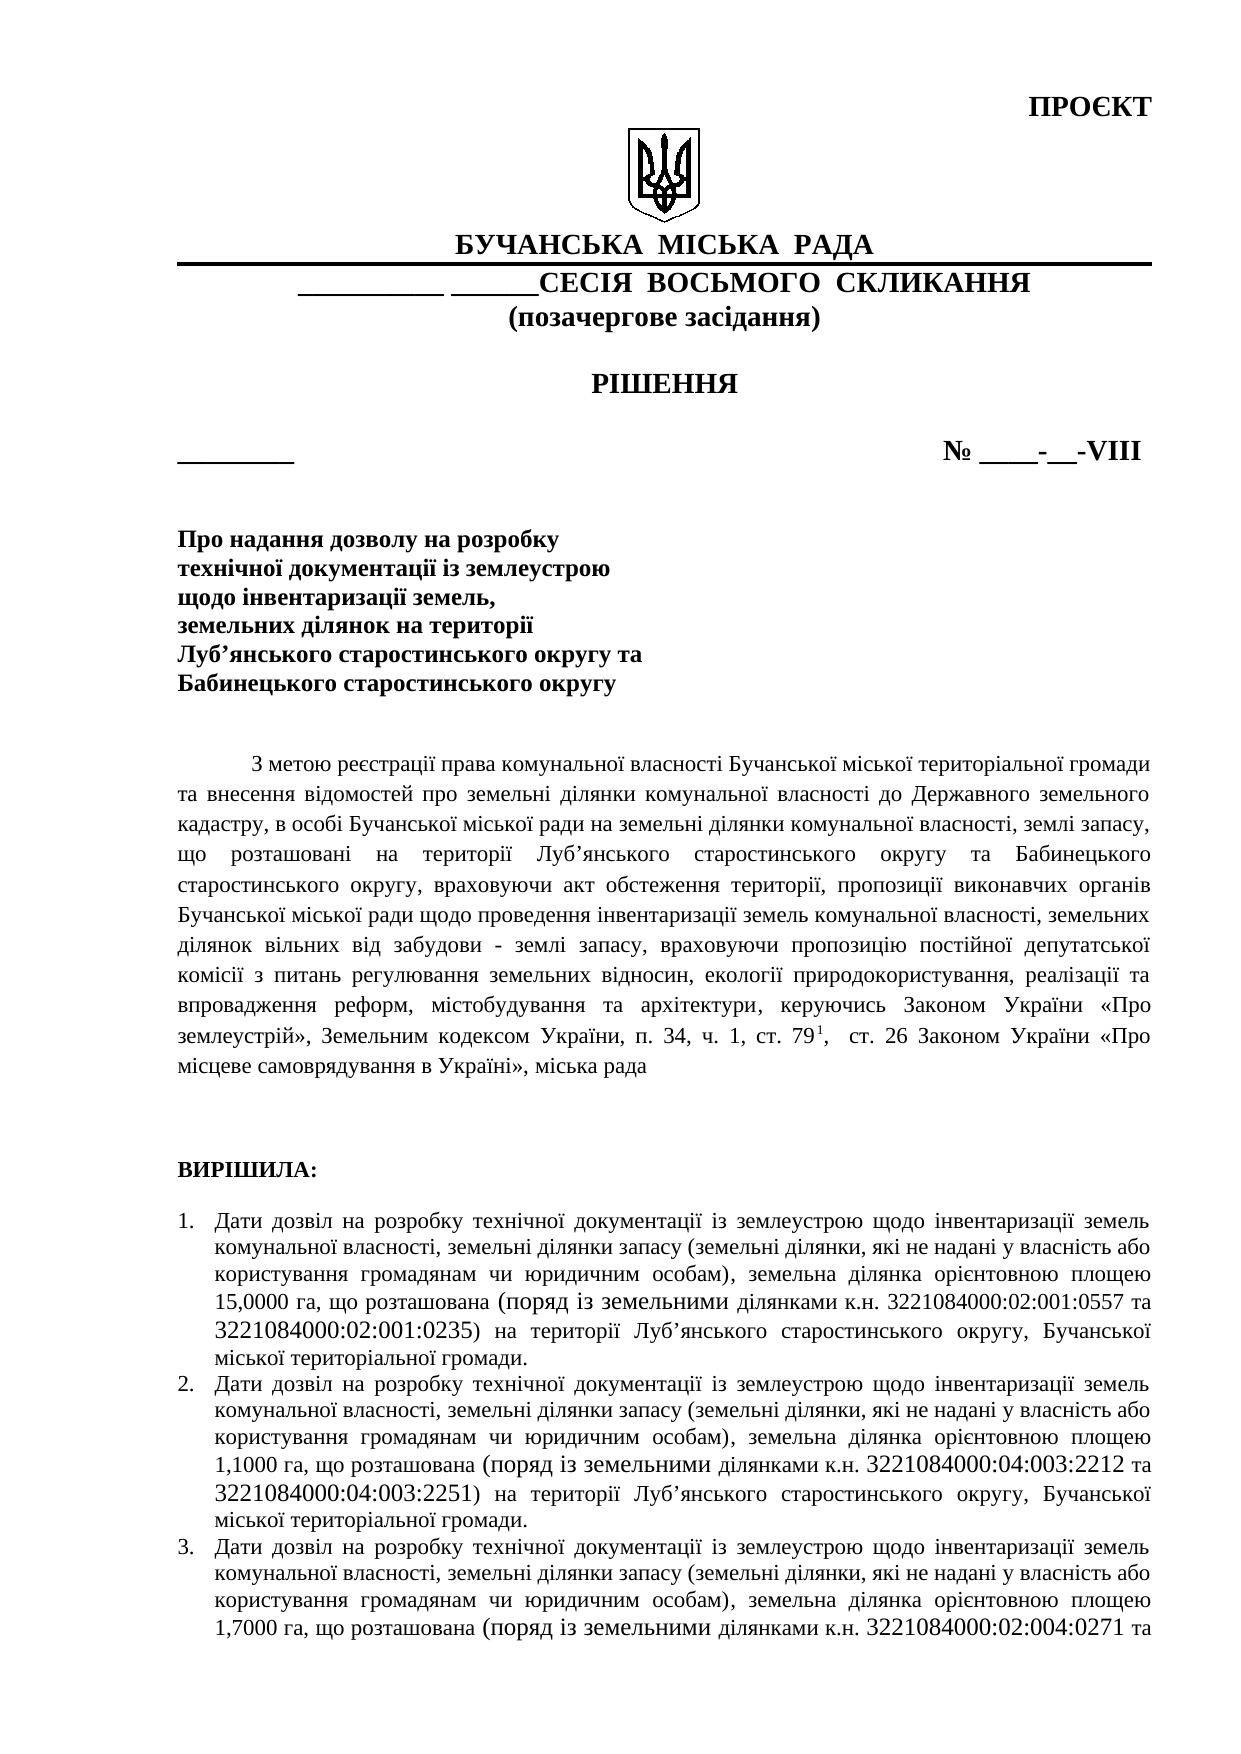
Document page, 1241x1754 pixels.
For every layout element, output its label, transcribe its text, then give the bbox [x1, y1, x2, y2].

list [177, 1533, 1152, 1641]
text (позачергове засідання) [177, 299, 1152, 333]
text Про надання дозволу на розробку [177, 524, 1152, 553]
text БУЧАНСЬКА МІСЬКА РАДА [177, 227, 1152, 262]
text ВИРІШИЛА: [177, 1156, 1152, 1182]
text Луб’янського старостинського округу та [177, 639, 1152, 668]
text ПРОЄКТ [177, 89, 1152, 122]
text РІШЕННЯ [177, 366, 1152, 400]
text Бабинецького старостинського округу [177, 668, 1152, 697]
text щодо інвентаризації земель, [177, 582, 1152, 611]
text земельних ділянок на території [177, 611, 1152, 639]
text З метою реєстрації права комунальної власності Бучанської міської територіальної громади та внесення відомостей про земельні ділянки комунальної власності до Державного земельного кадастру, в особі Бучанської міської ради на земельні ділянки комунальної власності, землі запасу, що розташовані на території Луб’янського старостинського округу та Бабинецького старостинського округу, враховуючи акт обстеження території, пропозиції виконавчих органів Бучанської міської ради щодо проведення інвентаризації земель комунальної власності, земельних ділянок вільних від забудови - землі запасу, враховуючи пропозицію постійної депутатської комісії з питань регулювання земельних відносин, екології природокористування, реалізації та впровадження реформ, містобудування та архітектури, керуючись Законом України «Про землеустрій», Земельним кодексом України, п. 34, ч. 1, ст. 791, ст. 26 Законом України «Про місцеве самоврядування в Україні», міська рада [177, 750, 1152, 1078]
text технічної документації із землеустрою [177, 553, 1152, 582]
text ________ № ____-__-VІІІ [177, 433, 1152, 467]
list Дати дозвіл на розробку технічної документації із землеустрою щодо інвентаризації земель комунальної власності, земельні ділянки запасу (земельні ділянки, які не надані у власність або користування громадянам чи юридичним особам), земельна ділянка орієнтовною площею 1,1000 га, що розташована (поряд із земельними ділянками к.н. 3221084000:04:003:2212 та 3221084000:04:003:2251) на території Луб’янського старостинського округу, Бучанської міської територіальної громади. [177, 1370, 1152, 1533]
list Дати дозвіл на розробку технічної документації із землеустрою щодо інвентаризації земель комунальної власності, земельні ділянки запасу (земельні ділянки, які не надані у власність або користування громадянам чи юридичним особам), земельна ділянка орієнтовною площею 15,0000 га, що розташована (поряд із земельними ділянками к.н. 3221084000:02:001:0557 та 3221084000:02:001:0235) на території Луб’янського старостинського округу, Бучанської міської територіальної громади. [177, 1207, 1152, 1370]
text __________ ______СЕСІЯ ВОСЬМОГО СКЛИКАННЯ [177, 266, 1152, 299]
